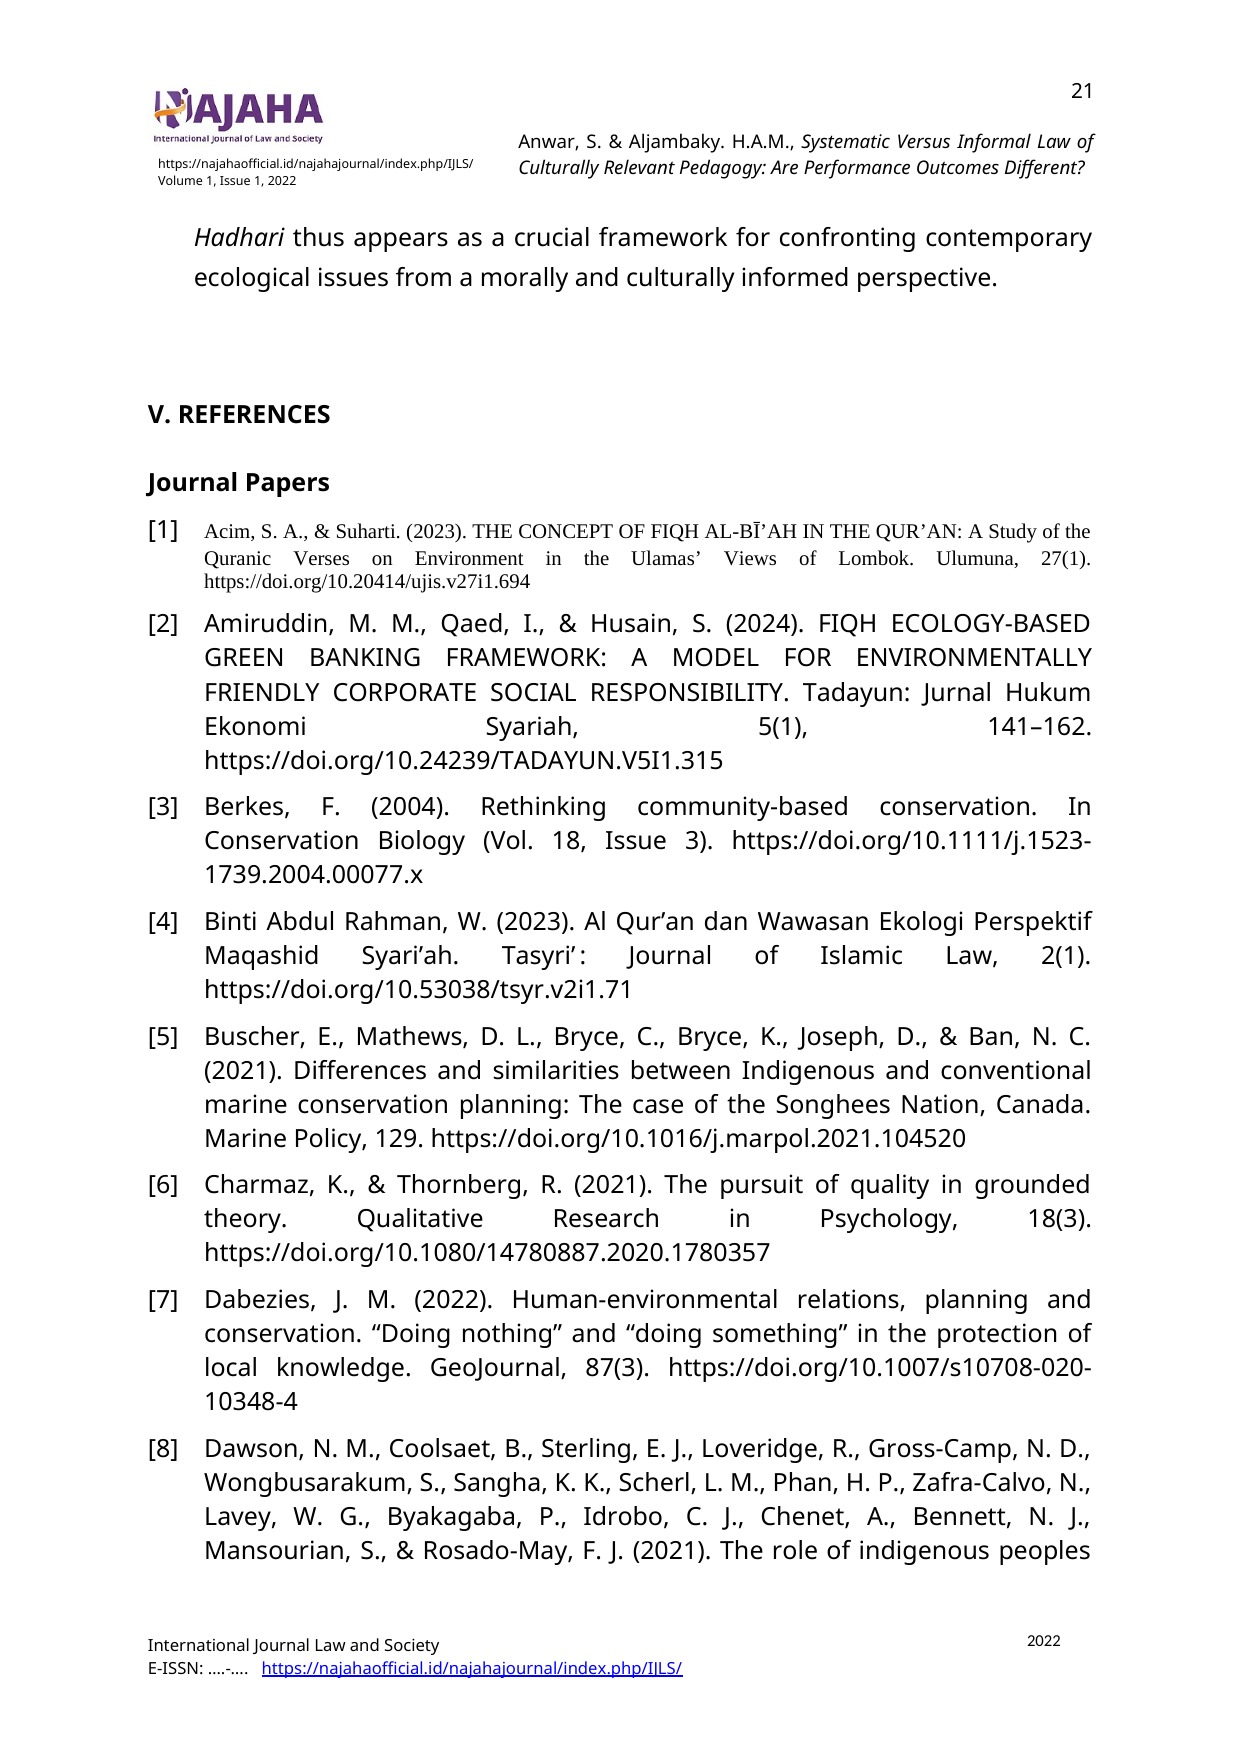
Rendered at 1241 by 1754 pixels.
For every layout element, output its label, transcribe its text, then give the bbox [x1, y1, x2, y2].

text V. REFERENCES [148, 397, 1092, 431]
picture [147, 75, 328, 158]
text Journal Papers [148, 465, 1092, 499]
